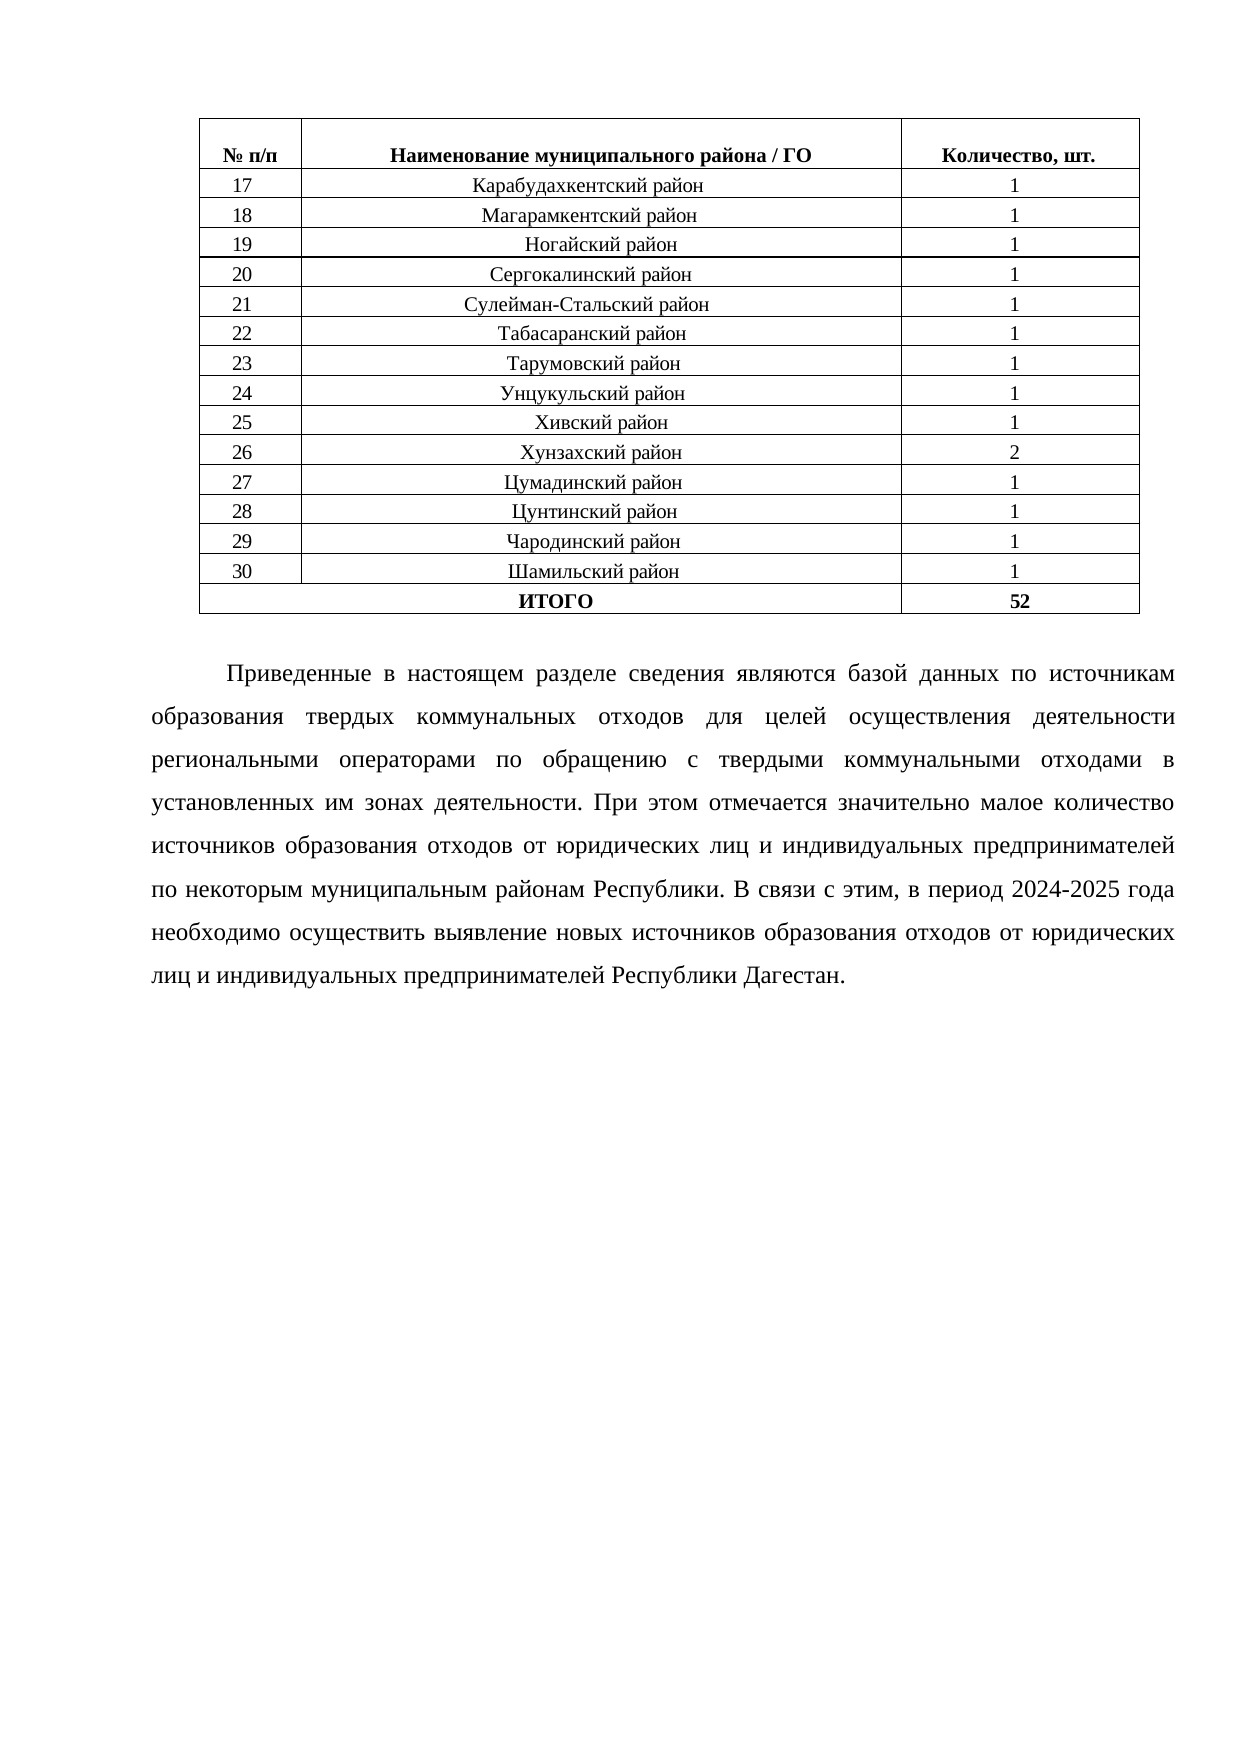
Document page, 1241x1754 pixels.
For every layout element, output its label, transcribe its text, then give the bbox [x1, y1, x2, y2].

table_cell Карабудахкентский район [302, 169, 901, 197]
table_cell 19 [200, 228, 301, 256]
table_cell 1 [902, 406, 1139, 434]
table_header Наименование муниципального района / ГО [302, 119, 901, 167]
table_cell Цумадинский район [302, 465, 901, 494]
table_cell 27 [200, 465, 301, 494]
table_cell 2 [902, 435, 1139, 464]
table_cell Магарамкентский район [302, 198, 901, 227]
table_cell 1 [902, 228, 1139, 256]
table_header Количество, шт. [902, 119, 1139, 167]
table_cell 30 [200, 554, 301, 583]
table_cell Табасаранский район [302, 317, 901, 345]
table_cell 29 [200, 524, 301, 553]
table_cell 1 [902, 169, 1139, 197]
table_cell 22 [200, 317, 301, 345]
table_cell Тарумовский район [302, 346, 901, 375]
table_cell 1 [902, 287, 1139, 316]
table_cell 1 [902, 346, 1139, 375]
table_cell 18 [200, 198, 301, 227]
table_cell Сулейман-Стальский район [302, 287, 901, 316]
table_cell 1 [902, 495, 1139, 523]
table_cell Ногайский район [302, 228, 901, 256]
table_cell 1 [902, 317, 1139, 345]
table_cell 26 [200, 435, 301, 464]
table_cell 20 [200, 258, 301, 286]
table_cell Хивский район [302, 406, 901, 434]
table_cell Сергокалинский район [302, 258, 901, 286]
table_cell ИТОГО [200, 584, 901, 613]
table_cell 52 [902, 584, 1139, 613]
table_cell 1 [902, 198, 1139, 227]
table_cell 1 [902, 465, 1139, 494]
table_cell Хунзахский район [302, 435, 901, 464]
table_cell 17 [200, 169, 301, 197]
table_cell 1 [902, 376, 1139, 405]
table_cell 1 [902, 524, 1139, 553]
text Приведенные в настоящем разделе сведения являются базой данных по источникам образования твердых коммунальных отходов для целей осуществления деятельности региональными операторами по обращению с твердыми коммунальными отходами в установленных им зонах деятельности. При этом отмечается значительно малое количество источников образования отходов от юридических лиц и индивидуальных предпринимателей по некоторым муниципальным районам Республики. В связи с этим, в период 2024-2025 года необходимо осуществить выявление новых источников образования отходов от юридических лиц и индивидуальных предпринимателей Республики Дагестан. [151, 658, 1176, 989]
table_cell 24 [200, 376, 301, 405]
table_cell 21 [200, 287, 301, 316]
table_cell 28 [200, 495, 301, 523]
table_cell 23 [200, 346, 301, 375]
table_cell Цунтинский район [302, 495, 901, 523]
table_cell 1 [902, 554, 1139, 583]
table_cell 25 [200, 406, 301, 434]
table_cell Унцукульский район [302, 376, 901, 405]
table_cell Чародинский район [302, 524, 901, 553]
table_header № п/п [200, 119, 301, 167]
table_cell Шамильский район [302, 554, 901, 583]
table_cell 1 [902, 258, 1139, 286]
